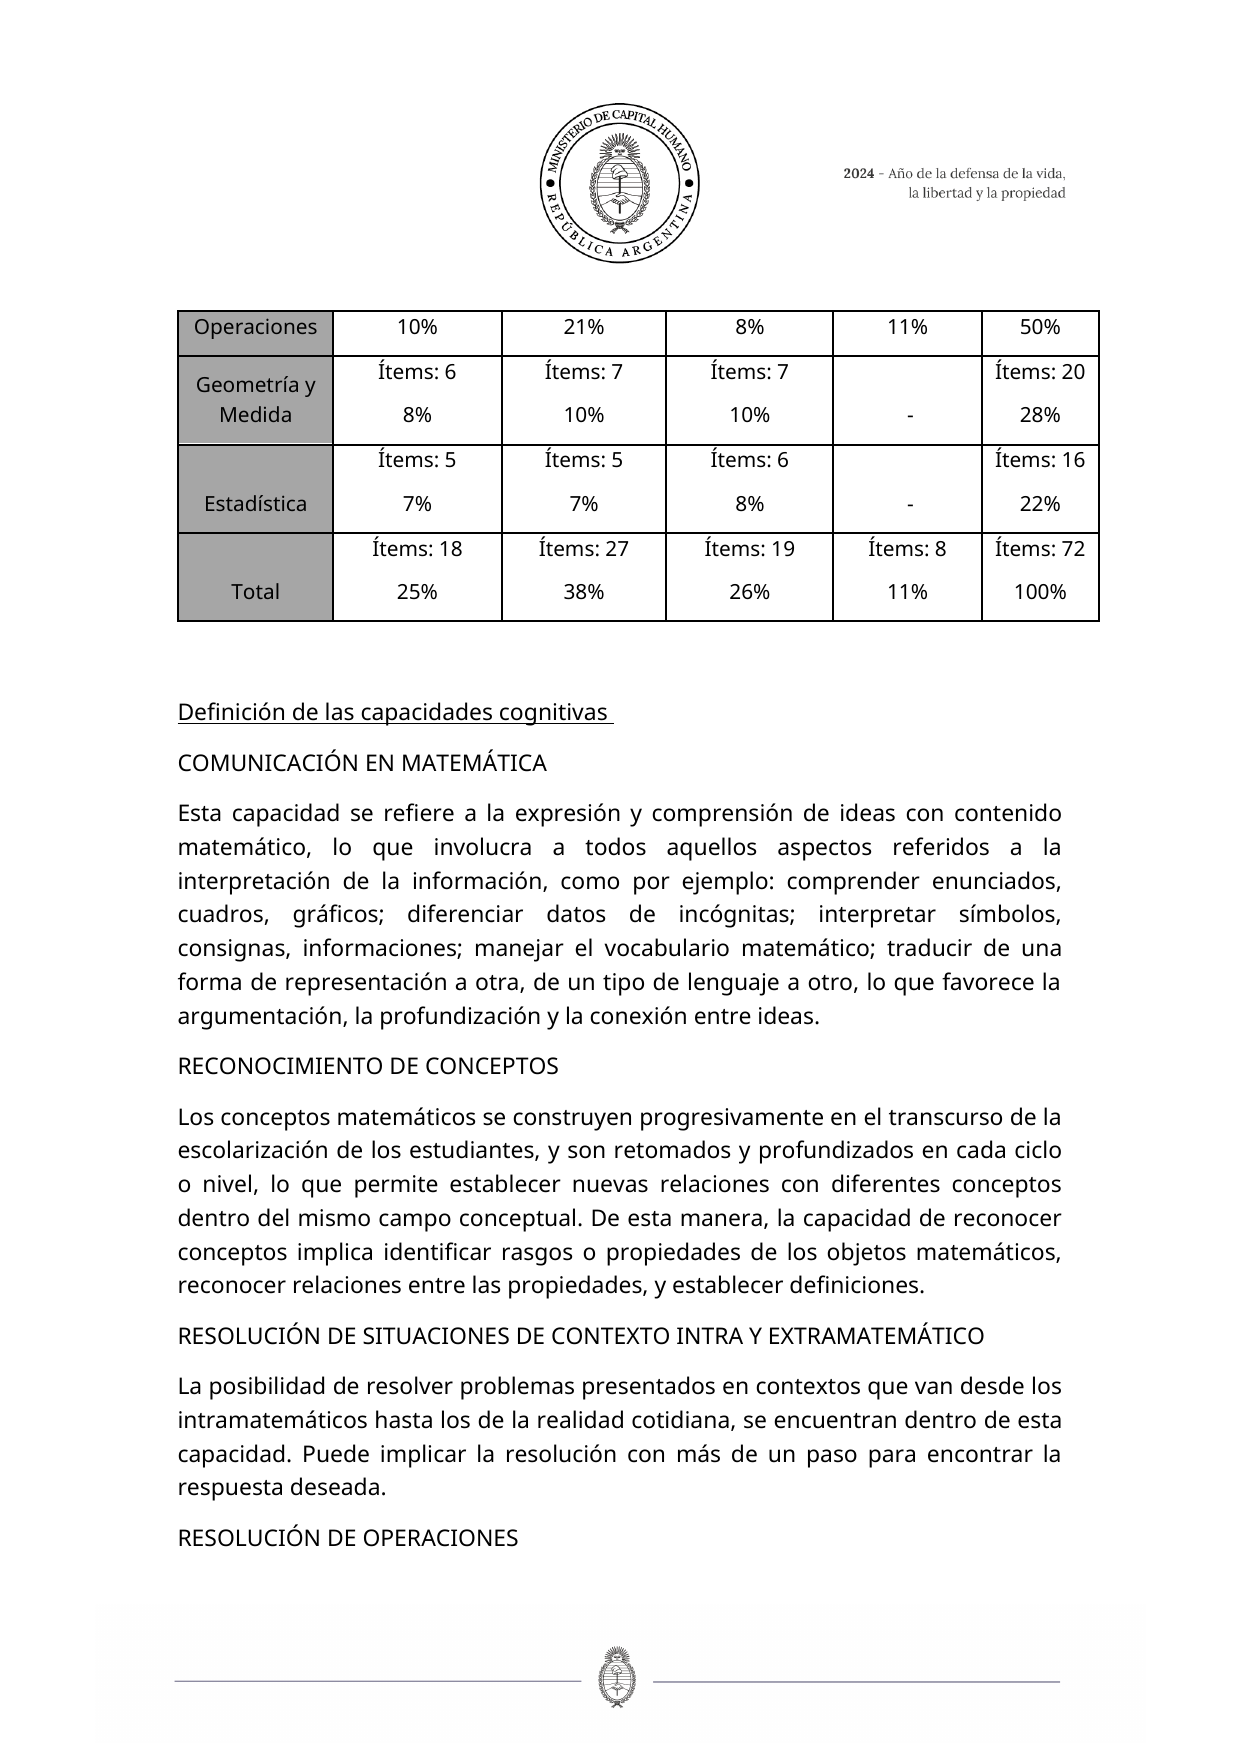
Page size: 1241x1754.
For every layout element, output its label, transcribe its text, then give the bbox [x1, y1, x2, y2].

text La posibilidad de resolver problemas presentados en contextos que van desde los intramatemáticos hasta los de la realidad cotidiana, se encuentran dentro de esta capacidad. Puede implicar la resolución con más de un paso para encontrar la respuesta deseada. [177, 1370, 1063, 1503]
table_cell Ítems: 16 22% [983, 446, 1098, 532]
table_cell Ítems: 20 28% [983, 357, 1098, 443]
table_cell Ítems: 18 25% [334, 534, 501, 620]
table_cell Estadística [179, 446, 332, 532]
table_cell Total [179, 534, 332, 620]
table_cell Ítems: 15 21% [503, 312, 665, 355]
table_cell Números y Operaciones [179, 312, 332, 355]
table_cell Ítems: 6 8% [334, 357, 501, 443]
table_cell - [834, 357, 981, 443]
picture [95, 1604, 1146, 1743]
text RESOLUCIÓN DE OPERACIONES [177, 1522, 1063, 1553]
table_cell Ítems: 5 7% [503, 446, 665, 532]
text Definición de las capacidades cognitivas [177, 696, 1063, 728]
text RECONOCIMIENTO DE CONCEPTOS [177, 1050, 1063, 1081]
table_cell Ítems: 6 8% [667, 312, 832, 355]
table_cell Ítems: 72 100% [983, 534, 1098, 620]
table_cell Ítems: 8 11% [834, 534, 981, 620]
text RESOLUCIÓN DE SITUACIONES DE CONTEXTO INTRA Y EXTRAMATEMÁTICO [177, 1320, 1063, 1351]
table_cell Ítems: 5 7% [334, 446, 501, 532]
text COMUNICACIÓN EN MATEMÁTICA [177, 747, 1063, 778]
table_cell Ítems: 19 26% [667, 534, 832, 620]
table_cell Ítems: 7 10% [503, 357, 665, 443]
table_cell Ítems: 27 38% [503, 534, 665, 620]
table_cell - [834, 446, 981, 532]
picture [45, 73, 1198, 301]
table_cell Ítems: 7 10% [667, 357, 832, 443]
table_cell Ítems: 6 8% [667, 446, 832, 532]
text Esta capacidad se refiere a la expresión y comprensión de ideas con contenido matemático, lo que involucra a todos aquellos aspectos referidos a la interpretación de la información, como por ejemplo: comprender enunciados, cuadros, gráficos; diferenciar datos de incógnitas; interpretar símbolos, consignas, informaciones; manejar el vocabulario matemático; traducir de una forma de representación a otra, de un tipo de lenguaje a otro, lo que favorece la argumentación, la profundización y la conexión entre ideas. [177, 797, 1063, 1031]
table_cell Geometría y Medida [179, 357, 332, 443]
table_cell Ítems: 36 50% [983, 312, 1098, 355]
table_cell Ítems: 7 10% [334, 312, 501, 355]
table_cell Ítems: 8 11% [834, 312, 981, 355]
text Los conceptos matemáticos se construyen progresivamente en el transcurso de la escolarización de los estudiantes, y son retomados y profundizados en cada ciclo o nivel, lo que permite establecer nuevas relaciones con diferentes conceptos dentro del mismo campo conceptual. De esta manera, la capacidad de reconocer conceptos implica identificar rasgos o propiedades de los objetos matemáticos, reconocer relaciones entre las propiedades, y establecer definiciones. [177, 1101, 1063, 1301]
